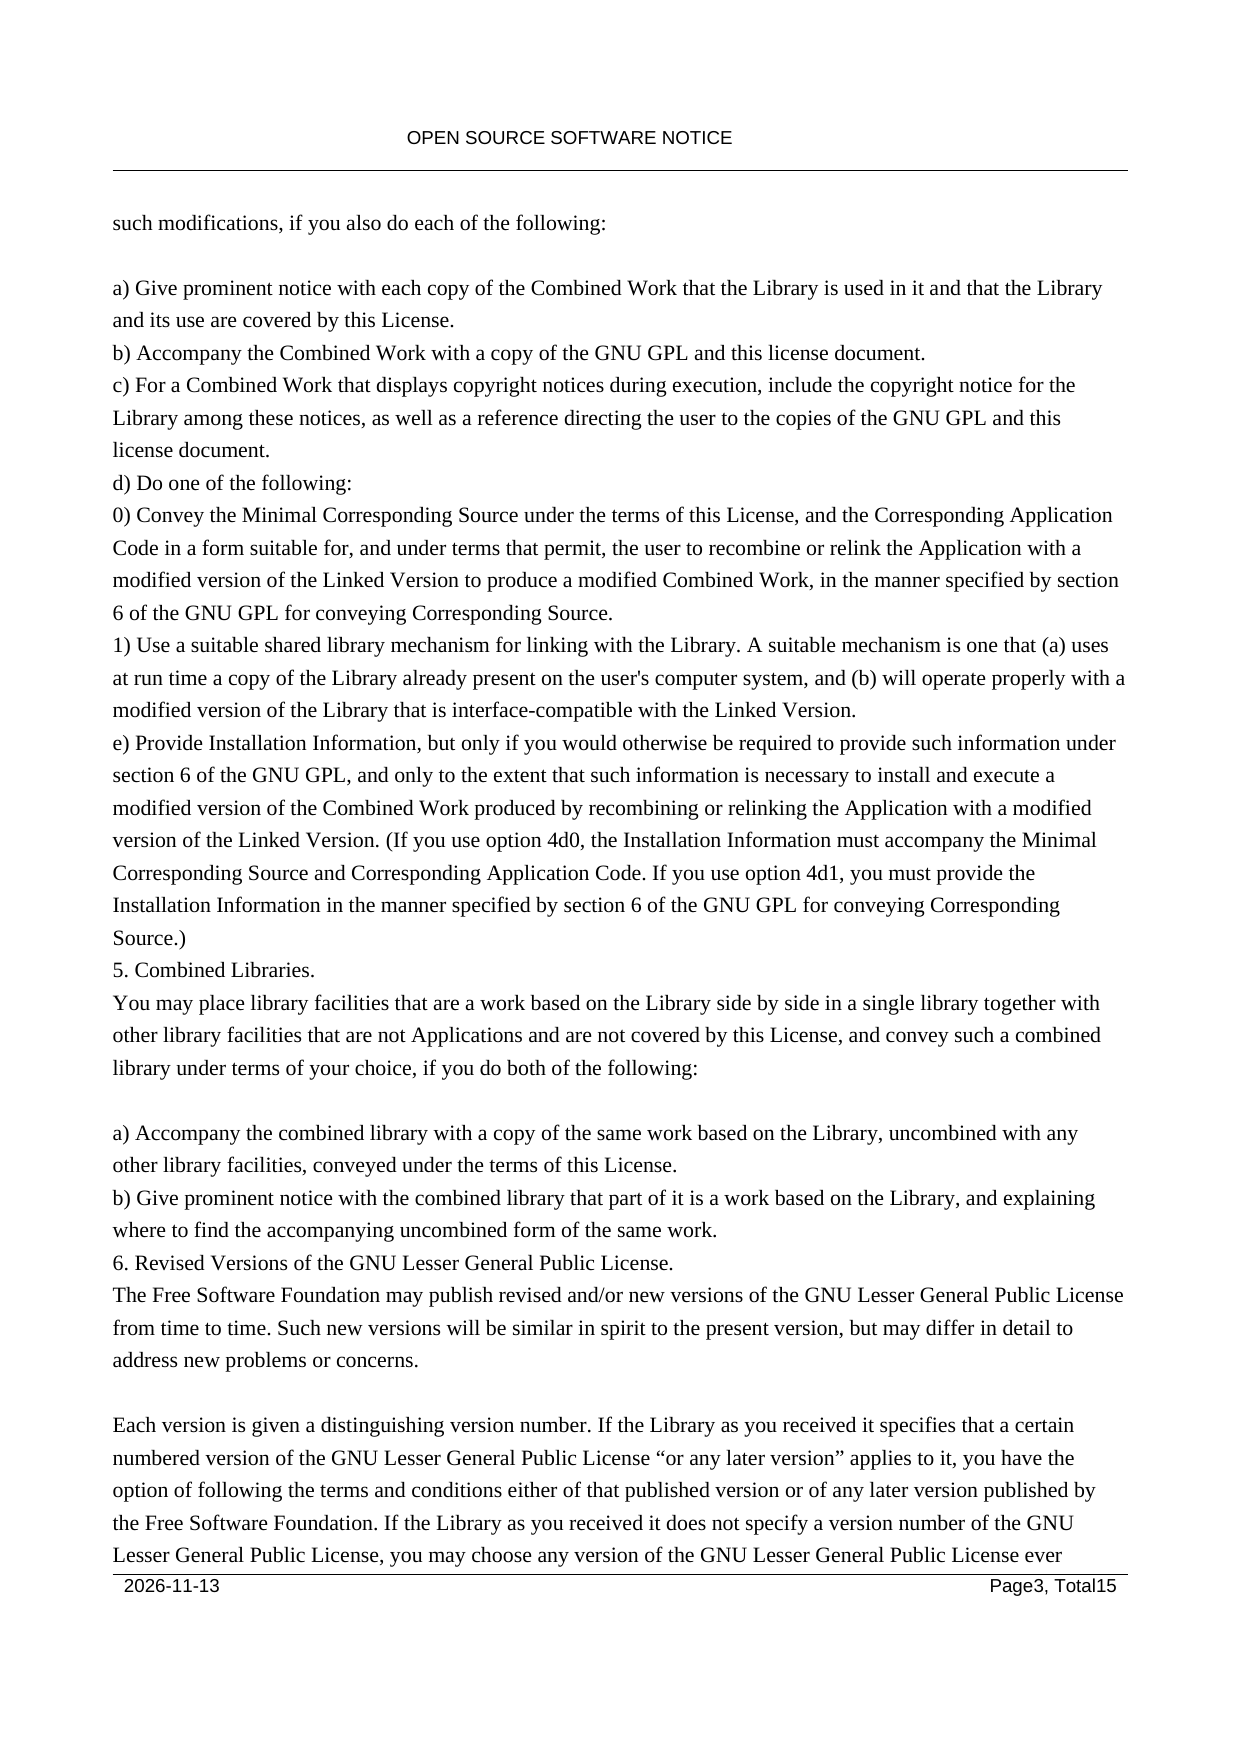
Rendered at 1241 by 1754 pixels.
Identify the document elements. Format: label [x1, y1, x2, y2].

text [112, 206, 1128, 1571]
